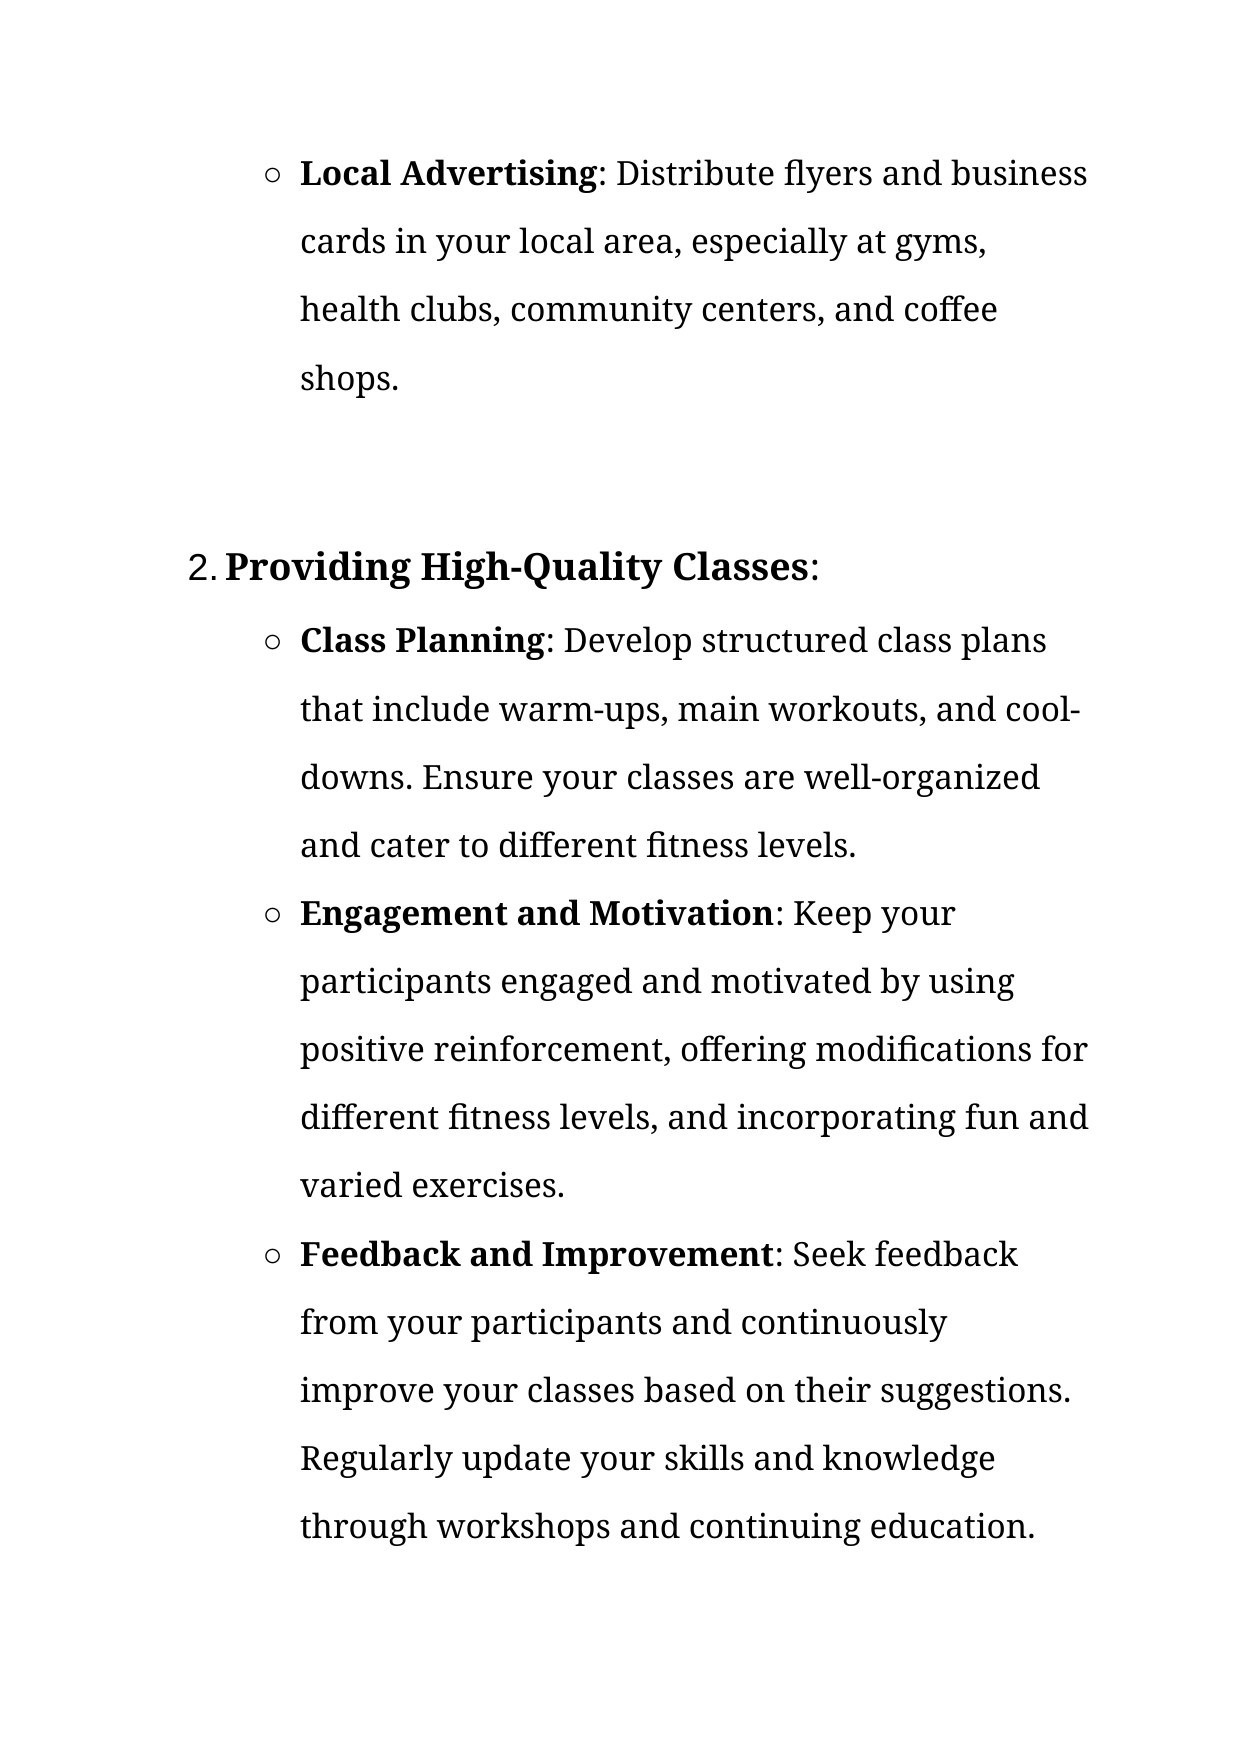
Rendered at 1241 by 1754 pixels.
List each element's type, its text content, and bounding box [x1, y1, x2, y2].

list Providing High-Quality Classes: [187, 541, 1090, 592]
list Engagement and Motivation: Keep your participants engaged and motivated by using positive reinforcement, offering modifications for different fitness levels, and incorporating fun and varied exercises. [262, 890, 1090, 1208]
list Class Planning: Develop structured class plans that include warm-ups, main workouts, and cool-downs. Ensure your classes are well-organized and cater to different fitness levels. [262, 617, 1090, 867]
list Feedback and Improvement: Seek feedback from your participants and continuously improve your classes based on their suggestions. Regularly update your skills and knowledge through workshops and continuing education. [262, 1230, 1090, 1548]
list Local Advertising: Distribute flyers and business cards in your local area, especially at gyms, health clubs, community centers, and coffee shops. [262, 150, 1090, 400]
